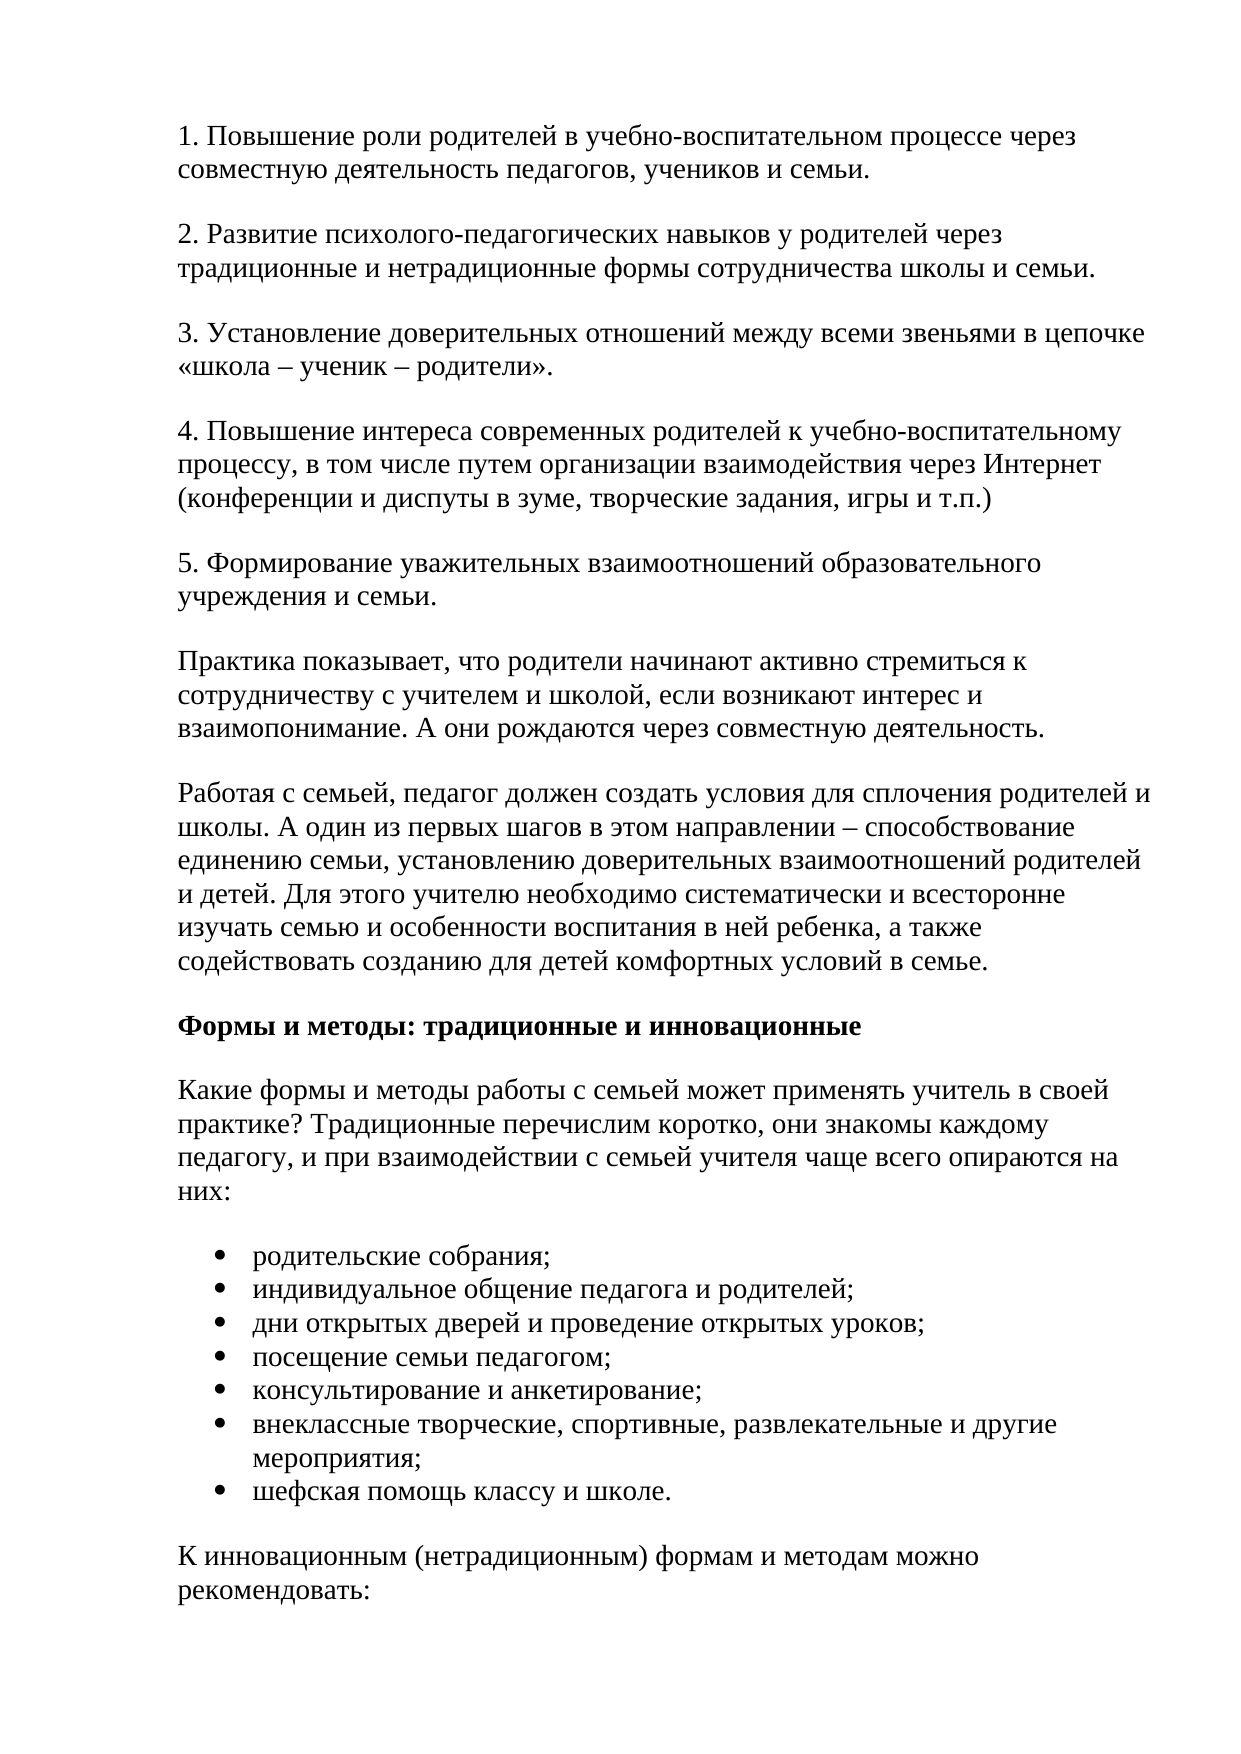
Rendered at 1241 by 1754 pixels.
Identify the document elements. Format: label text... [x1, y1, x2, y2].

text 1. Повышение роли родителей в учебно-воспитательном процессе через совместную деятельность педагогов, учеников и семьи. [177, 118, 1152, 185]
text Формы и методы: традиционные и инновационные [177, 1008, 1152, 1041]
list посещение семьи педагогом; [215, 1339, 1152, 1372]
list дни открытых дверей и проведение открытых уроков; [215, 1305, 1152, 1339]
list шефская помощь классу и школе. [215, 1473, 1152, 1507]
text 5. Формирование уважительных взаимоотношений образовательного учреждения и семьи. [177, 545, 1152, 612]
text Практика показывает, что родители начинают активно стремиться к сотрудничеству с учителем и школой, если возникают интерес и взаимопонимание. А они рождаются через совместную деятельность. [177, 643, 1152, 744]
text 3. Установление доверительных отношений между всеми звеньями в цепочке «школа – ученик – родители». [177, 315, 1152, 382]
text К инновационным (нетрадиционным) формам и методам можно рекомендовать: [177, 1538, 1152, 1605]
text 2. Развитие психолого-педагогических навыков у родителей через традиционные и нетрадиционные формы сотрудничества школы и семьи. [177, 216, 1152, 283]
list внеклассные творческие, спортивные, развлекательные и другие мероприятия; [215, 1406, 1152, 1473]
text Работая с семьей, педагог должен создать условия для сплочения родителей и школы. А один из первых шагов в этом направлении – способствование единению семьи, установлению доверительных взаимоотношений родителей и детей. Для этого учителю необходимо систематически и всесторонне изучать семью и особенности воспитания в ней ребенка, а также содействовать созданию для детей комфортных условий в семье. [177, 775, 1152, 976]
list родительские собрания; [215, 1238, 1152, 1272]
text Какие формы и методы работы с семьей может применять учитель в своей практике? Традиционные перечислим коротко, они знакомы каждому педагогу, и при взаимодействии с семьей учителя чаще всего опираются на них: [177, 1072, 1152, 1207]
list индивидуальное общение педагога и родителей; [215, 1272, 1152, 1305]
text 4. Повышение интереса современных родителей к учебно-воспитательному процессу, в том числе путем организации взаимодействия через Интернет (конференции и диспуты в зуме, творческие задания, игры и т.п.) [177, 413, 1152, 514]
list консультирование и анкетирование; [215, 1372, 1152, 1406]
